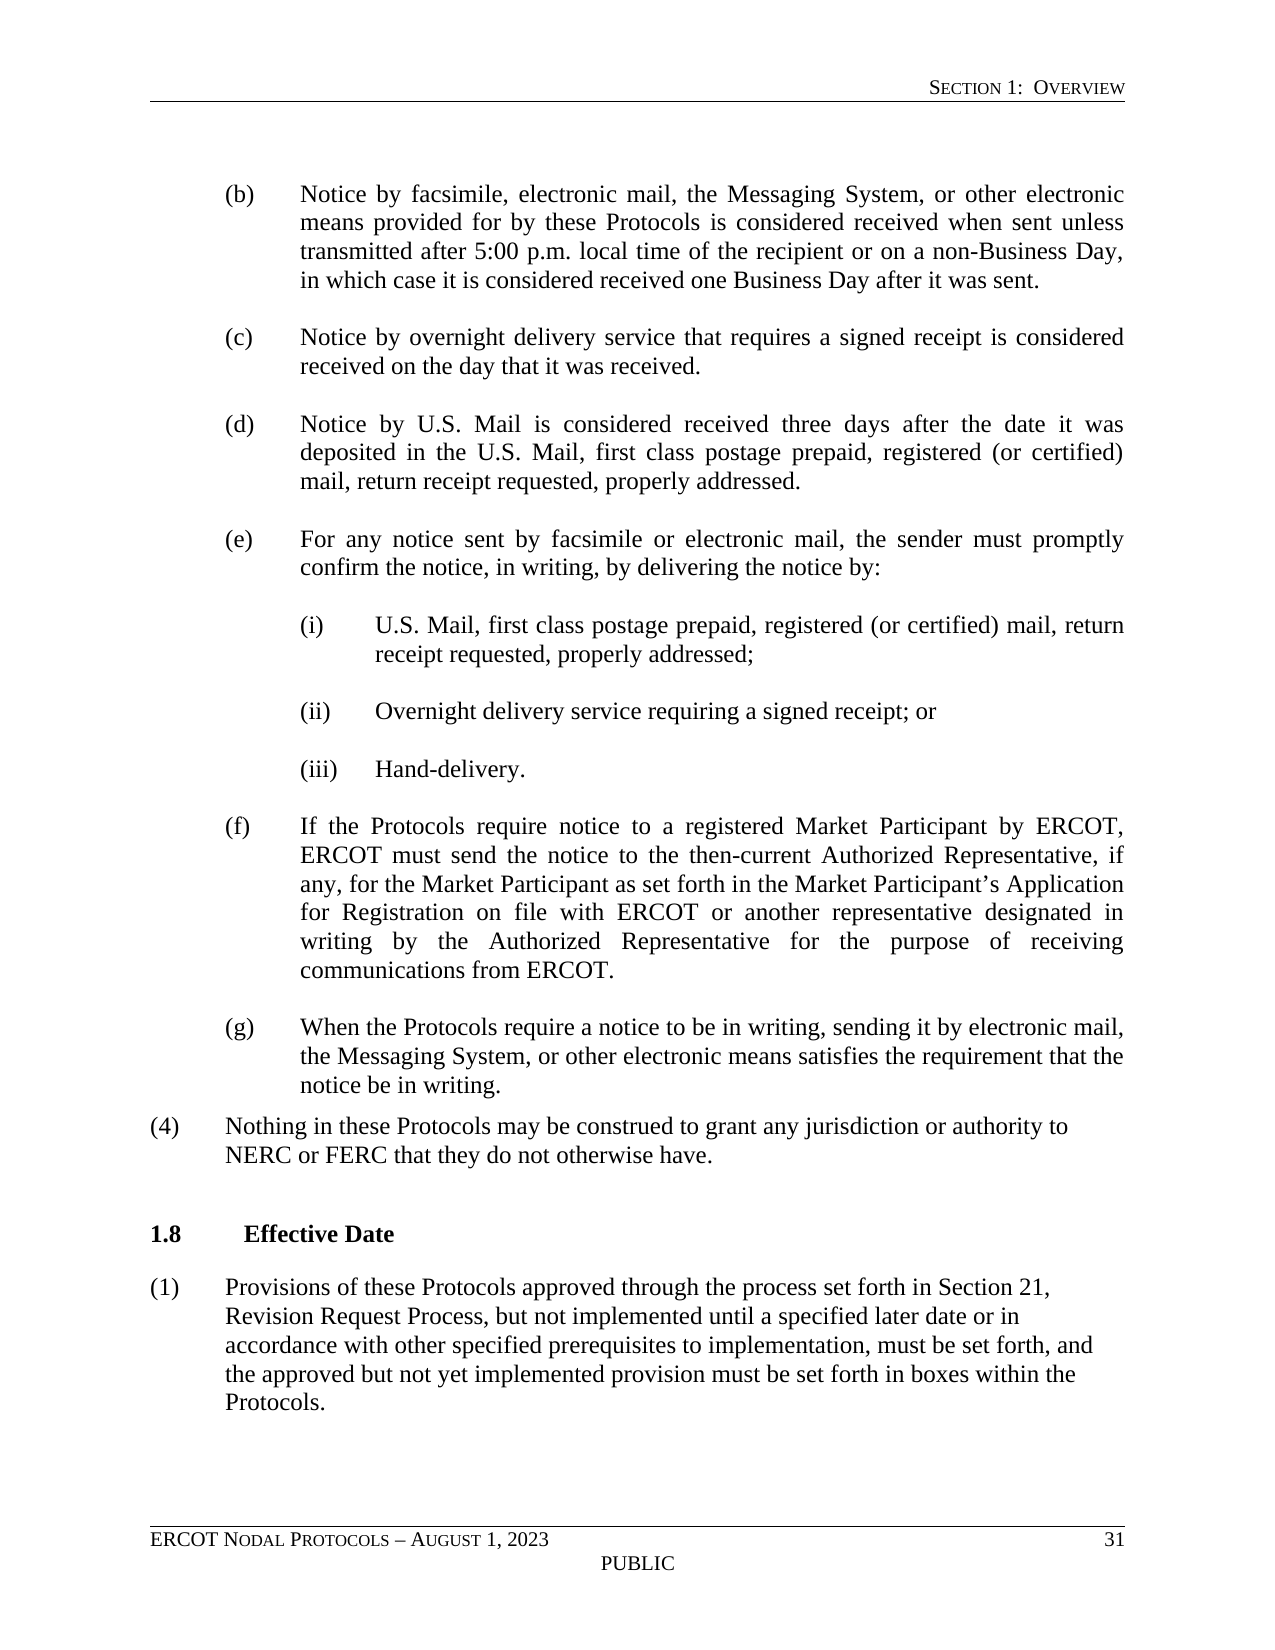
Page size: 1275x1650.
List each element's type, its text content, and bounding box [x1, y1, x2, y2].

text 1.8 Effective Date [150, 1219, 1125, 1247]
text (f) If the Protocols require notice to a registered Market Participant by ERCOT, ERCOT must send the notice to the then-current Authorized Representative, if any, for the Market Participant as set forth in the Market Participant’s Application for Registration on file with ERCOT or another representative designated in writing by the Authorized Representative for the purpose of receiving communications from ERCOT. [225, 811, 1125, 984]
text (e) For any notice sent by facsimile or electronic mail, the sender must promptly confirm the notice, in writing, by delivering the notice by: [225, 524, 1125, 581]
text (g) When the Protocols require a notice to be in writing, sending it by electronic mail, the Messaging System, or other electronic means satisfies the requirement that the notice be in writing. [225, 1012, 1125, 1099]
text (i) U.S. Mail, first class postage prepaid, registered (or certified) mail, return receipt requested, properly addressed; [300, 610, 1125, 667]
text (b) Notice by facsimile, electronic mail, the Messaging System, or other electronic means provided for by these Protocols is considered received when sent unless transmitted after 5:00 p.m. local time of the recipient or on a non-Business Day, in which case it is considered received one Business Day after it was sent. [225, 179, 1125, 294]
text (c) Notice by overnight delivery service that requires a signed receipt is considered received on the day that it was received. [225, 322, 1125, 380]
text (ii) Overnight delivery service requiring a signed receipt; or [300, 696, 1125, 725]
text (1) Provisions of these Protocols approved through the process set forth in Section 21, Revision Request Process, but not implemented until a specified later date or in accordance with other specified prerequisites to implementation, must be set forth, and the approved but not yet implemented provision must be set forth in boxes within the Protocols. [150, 1272, 1125, 1416]
text (iii) Hand-delivery. [300, 754, 1125, 782]
text (d) Notice by U.S. Mail is considered received three days after the date it was deposited in the U.S. Mail, first class postage prepaid, registered (or certified) mail, return receipt requested, properly addressed. [225, 409, 1125, 495]
list (4) Nothing in these Protocols may be construed to grant any jurisdiction or authority to NERC or FERC that they do not otherwise have. [150, 1111, 1125, 1169]
